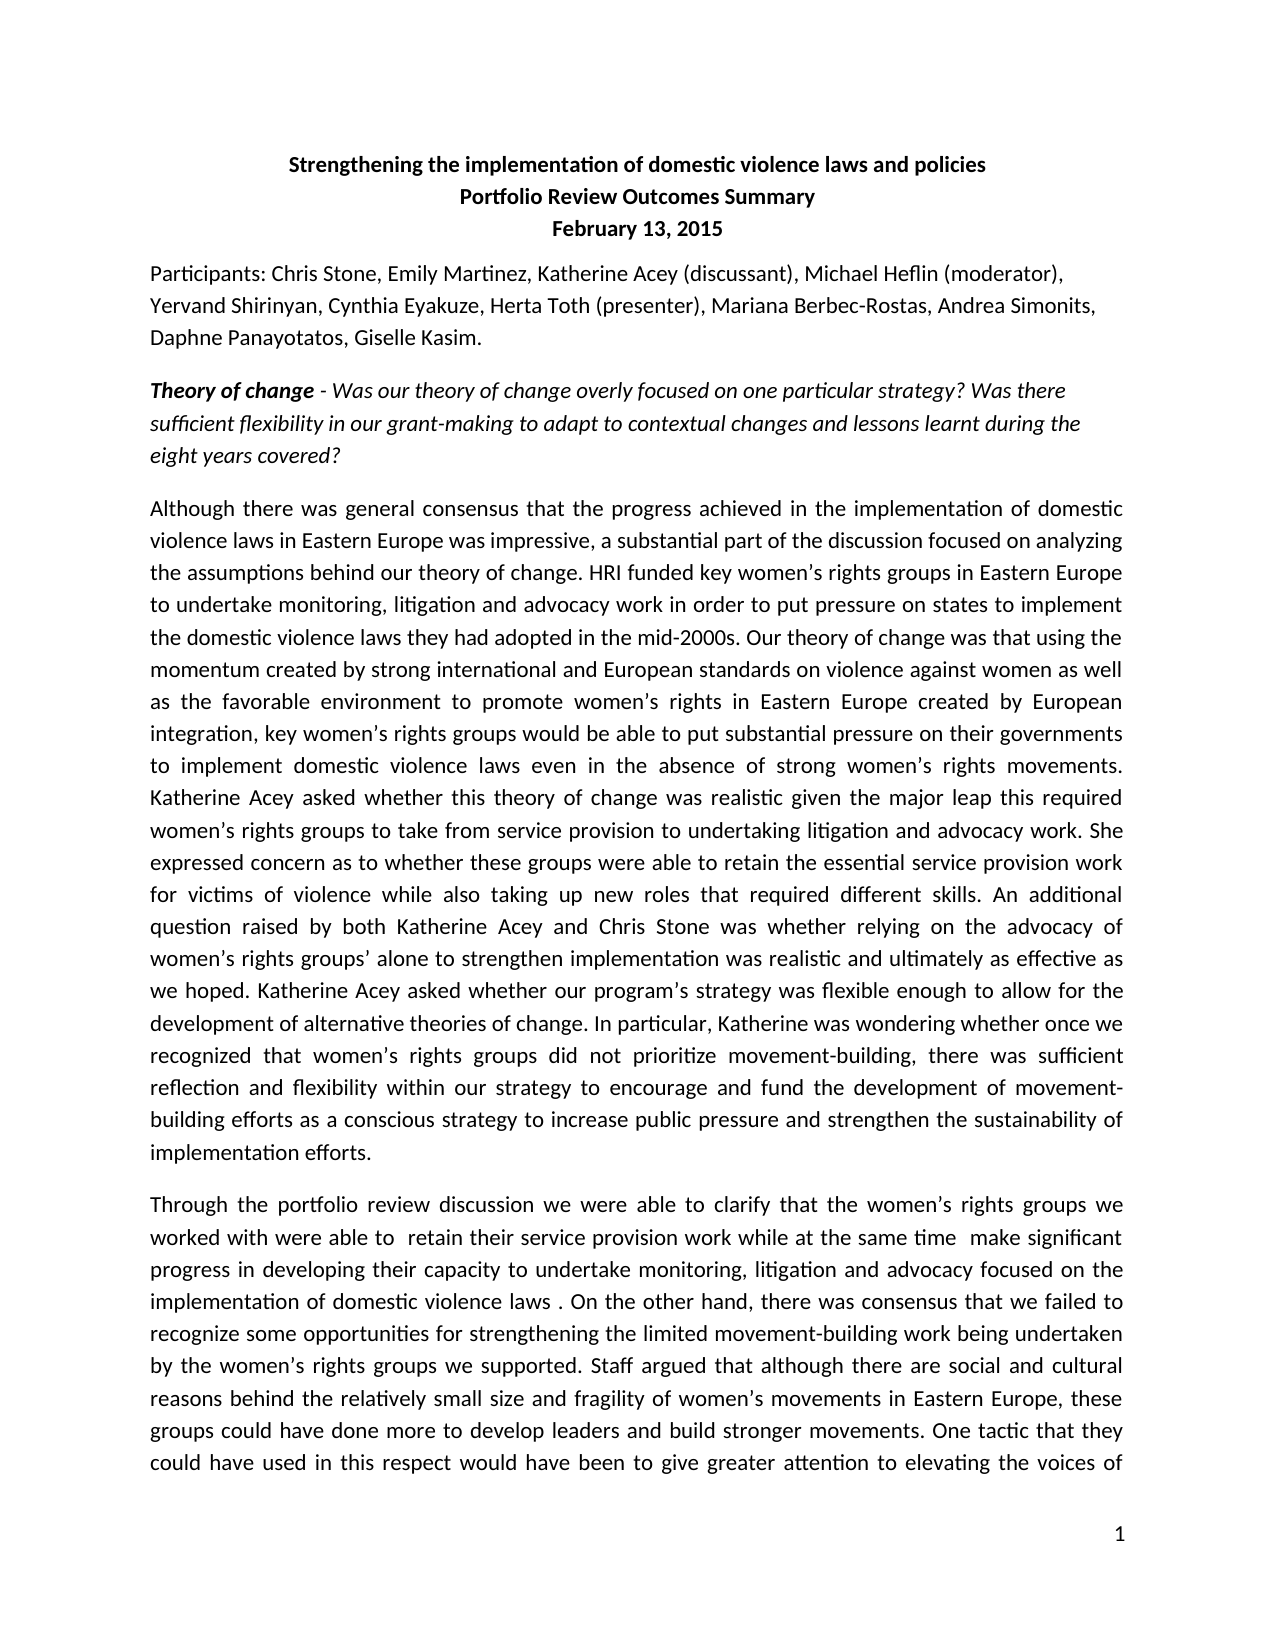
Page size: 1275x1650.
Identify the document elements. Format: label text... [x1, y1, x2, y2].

text February 13, 2015 [150, 214, 1125, 242]
text Strengthening the implementation of domestic violence laws and policies [150, 150, 1125, 178]
text Participants: Chris Stone, Emily Martinez, Katherine Acey (discussant), Michael Heflin (moderator), Yervand Shirinyan, Cynthia Eyakuze, Herta Toth (presenter), Mariana Berbec-Rostas, Andrea Simonits, Daphne Panayotatos, Giselle Kasim. [150, 259, 1125, 351]
text Although there was general consensus that the progress achieved in the implementation of domestic violence laws in Eastern Europe was impressive, a substantial part of the discussion focused on analyzing the assumptions behind our theory of change. HRI funded key women’s rights groups in Eastern Europe to undertake monitoring, litigation and advocacy work in order to put pressure on states to implement the domestic violence laws they had adopted in the mid-2000s. Our theory of change was that using the momentum created by strong international and European standards on violence against women as well as the favorable environment to promote women’s rights in Eastern Europe created by European integration, key women’s rights groups would be able to put substantial pressure on their governments to implement domestic violence laws even in the absence of strong women’s rights movements. Katherine Acey asked whether this theory of change was realistic given the major leap this required women’s rights groups to take from service provision to undertaking litigation and advocacy work. She expressed concern as to whether these groups were able to retain the essential service provision work for victims of violence while also taking up new roles that required different skills. An additional question raised by both Katherine Acey and Chris Stone was whether relying on the advocacy of women’s rights groups’ alone to strengthen implementation was realistic and ultimately as effective as we hoped. Katherine Acey asked whether our program’s strategy was flexible enough to allow for the development of alternative theories of change. In particular, Katherine was wondering whether once we recognized that women’s rights groups did not prioritize movement-building, there was sufficient reflection and flexibility within our strategy to encourage and fund the development of movement-building efforts as a conscious strategy to increase public pressure and strengthen the sustainability of implementation efforts. [150, 494, 1125, 1166]
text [150, 1191, 1125, 1476]
text Theory of change - Was our theory of change overly focused on one particular strategy? Was there sufficient flexibility in our grant-making to adapt to contextual changes and lessons learnt during the eight years covered? [150, 376, 1125, 469]
text Portfolio Review Outcomes Summary [150, 182, 1125, 210]
